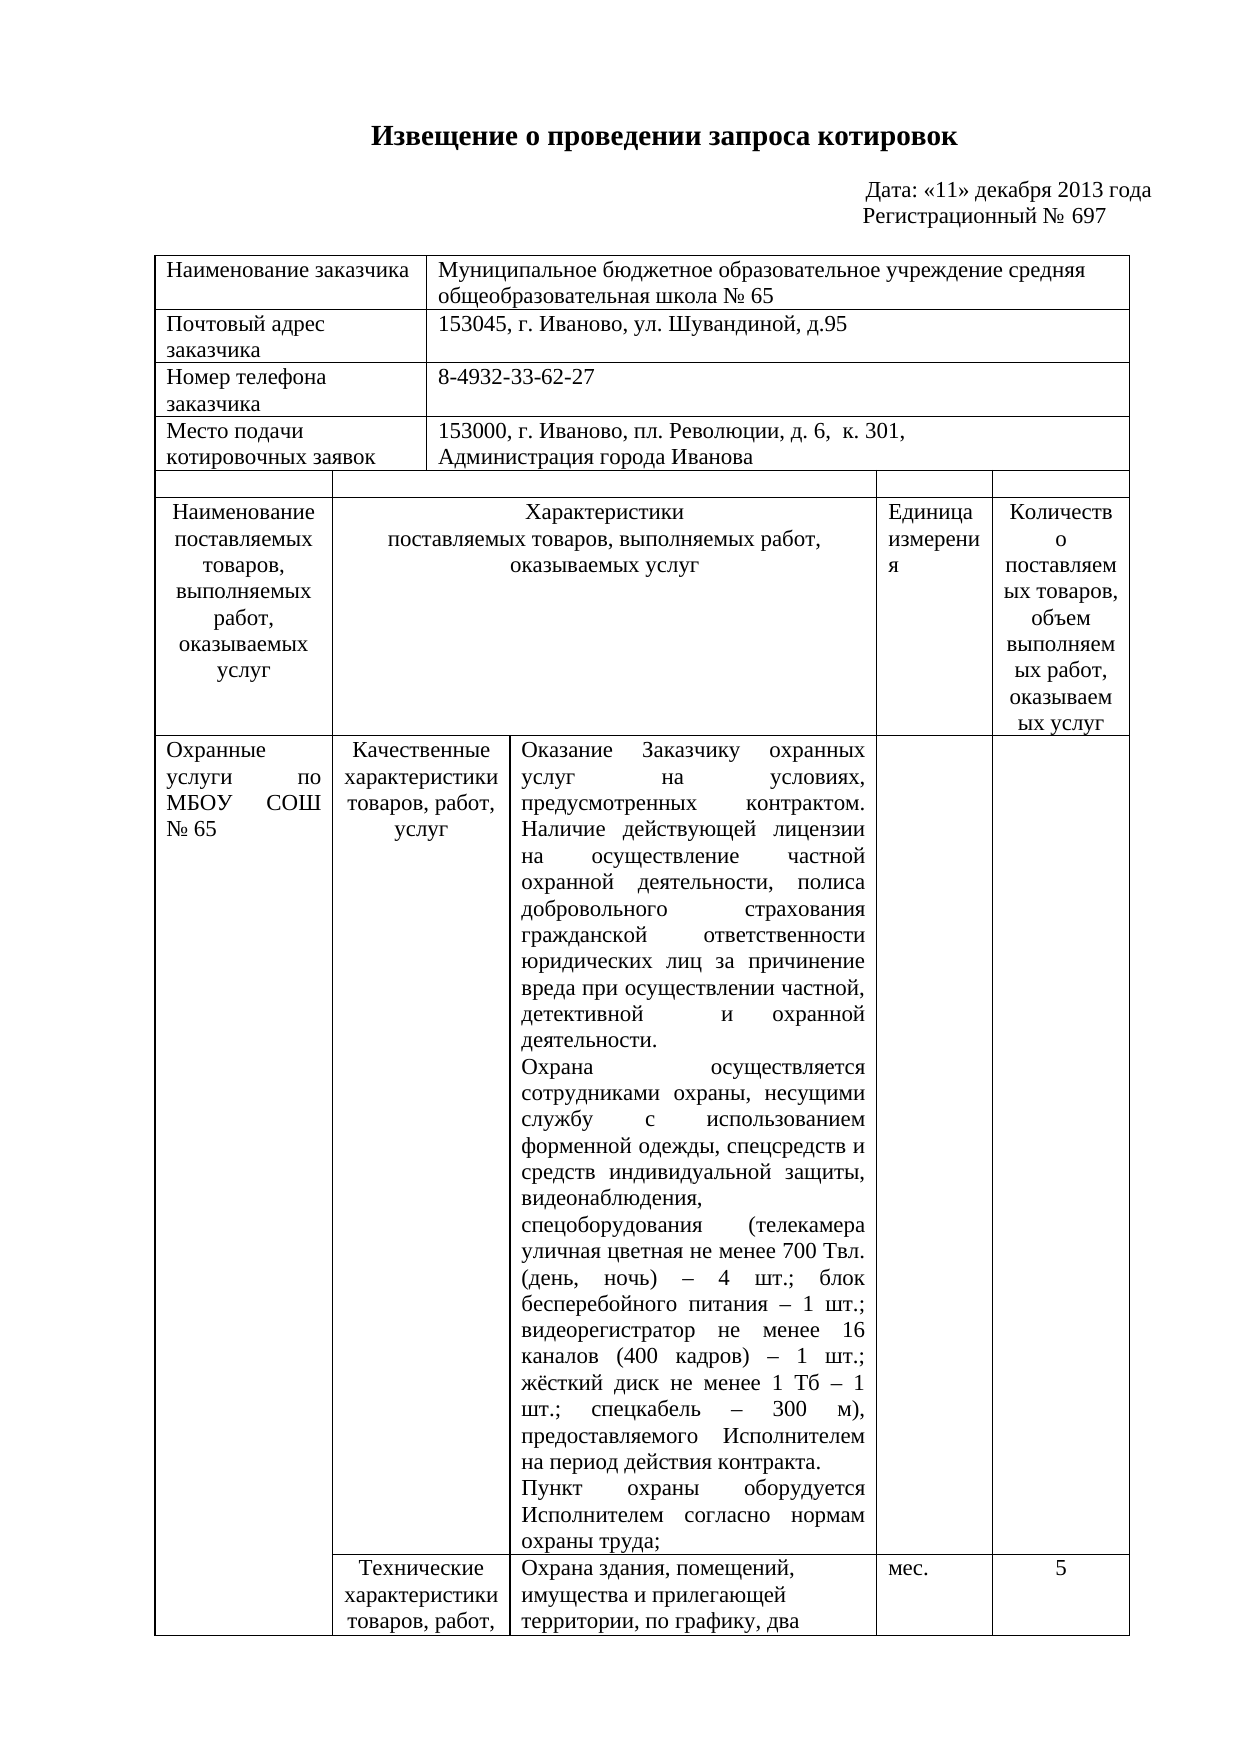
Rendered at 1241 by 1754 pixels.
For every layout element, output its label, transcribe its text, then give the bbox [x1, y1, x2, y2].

table_cell [993, 736, 1129, 1553]
table_cell Почтовый адрес заказчика [156, 310, 426, 362]
table_cell 5 [993, 1555, 1129, 1635]
table_cell Характеристики поставляемых товаров, выполняемых работ, оказываемых услуг [333, 498, 876, 735]
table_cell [511, 1555, 876, 1635]
table_header Муниципальное бюджетное образовательное учреждение средняя общеобразовательная школа № 65 [427, 256, 1129, 308]
table_cell . Иваново, ул. Шувандиной, д.95 [427, 310, 1129, 362]
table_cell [333, 1555, 509, 1635]
table_header Наименование заказчика [156, 256, 426, 308]
table_cell Единица измерения [877, 498, 992, 735]
table_cell [877, 736, 992, 1553]
table_cell мес. [877, 1555, 992, 1635]
table_cell Оказание Заказчику охранных услуг на условиях, предусмотренных контрактом. Наличие действующей лицензии на осуществление частной охранной деятельности, полиса добровольного страхования гражданской ответственности юридических лиц за причинение вреда при осуществлении частной, детективной и охранной деятельности. Охрана осуществляется сотрудниками охраны, несущими службу с использованием форменной одежды, спецсредств и средств индивидуальной защиты, видеонаблюдения, спецоборудования (телекамера уличная цветная не менее 700 Твл. (день, ночь) – 4 шт.; блок бесперебойного питания – 1 шт.; видеорегистратор не менее 16 каналов (400 кадров) – 1 шт.; жёсткий диск не менее 1 Тб – 1 шт.; спецкабель – ), предоставляемого Исполнителем на период действия контракта. Пункт охраны оборудуется Исполнителем согласно нормам охраны труда; [511, 736, 876, 1553]
table_cell Качественные характеристики товаров, работ, услуг [333, 736, 509, 1553]
title Извещение о проведении запроса котировок [177, 118, 1152, 152]
table_cell 8-4932-33-62-27 [427, 363, 1129, 416]
table_cell Наименование поставляемых товаров, выполняемых работ, оказываемых услуг [156, 498, 332, 735]
table_cell [993, 471, 1129, 497]
table_cell Номер телефона заказчика [156, 363, 426, 416]
table_cell . Иваново, пл. Революции, д. 6, к. 301, Администрация города Иванова [427, 417, 1129, 470]
table_cell [156, 471, 332, 497]
table_cell [333, 471, 876, 497]
table_cell Количество поставляемых товаров, объем выполняемых работ, оказываемых услуг [993, 498, 1129, 735]
text Дата: «11» декабря 2013 года [693, 176, 1152, 202]
text Регистрационный № 697 [177, 202, 1174, 228]
table_cell Охранные услуги по МБОУ СОШ № 65 [156, 736, 332, 1635]
table_cell Место подачи котировочных заявок [156, 417, 426, 470]
table_cell [877, 471, 992, 497]
